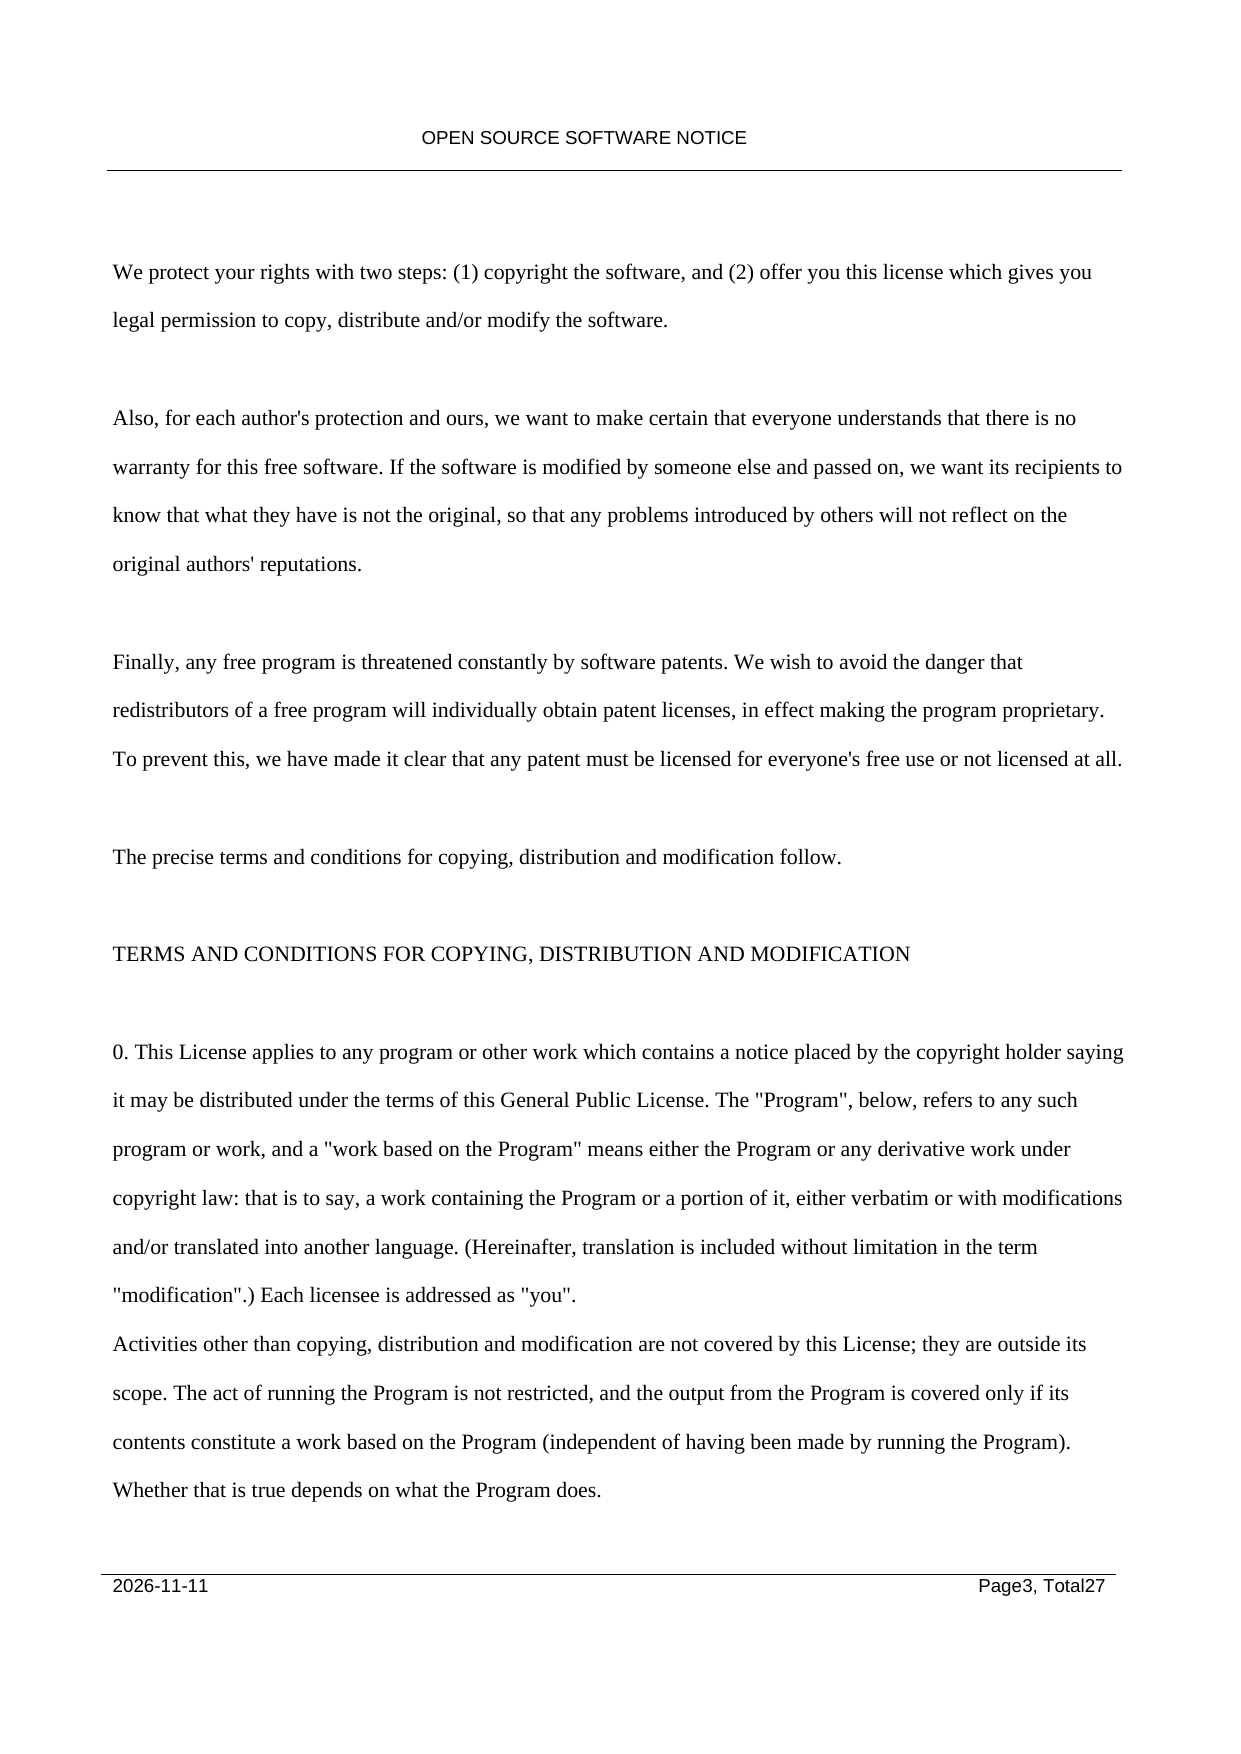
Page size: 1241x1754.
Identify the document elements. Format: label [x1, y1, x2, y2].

text [112, 206, 1128, 1506]
